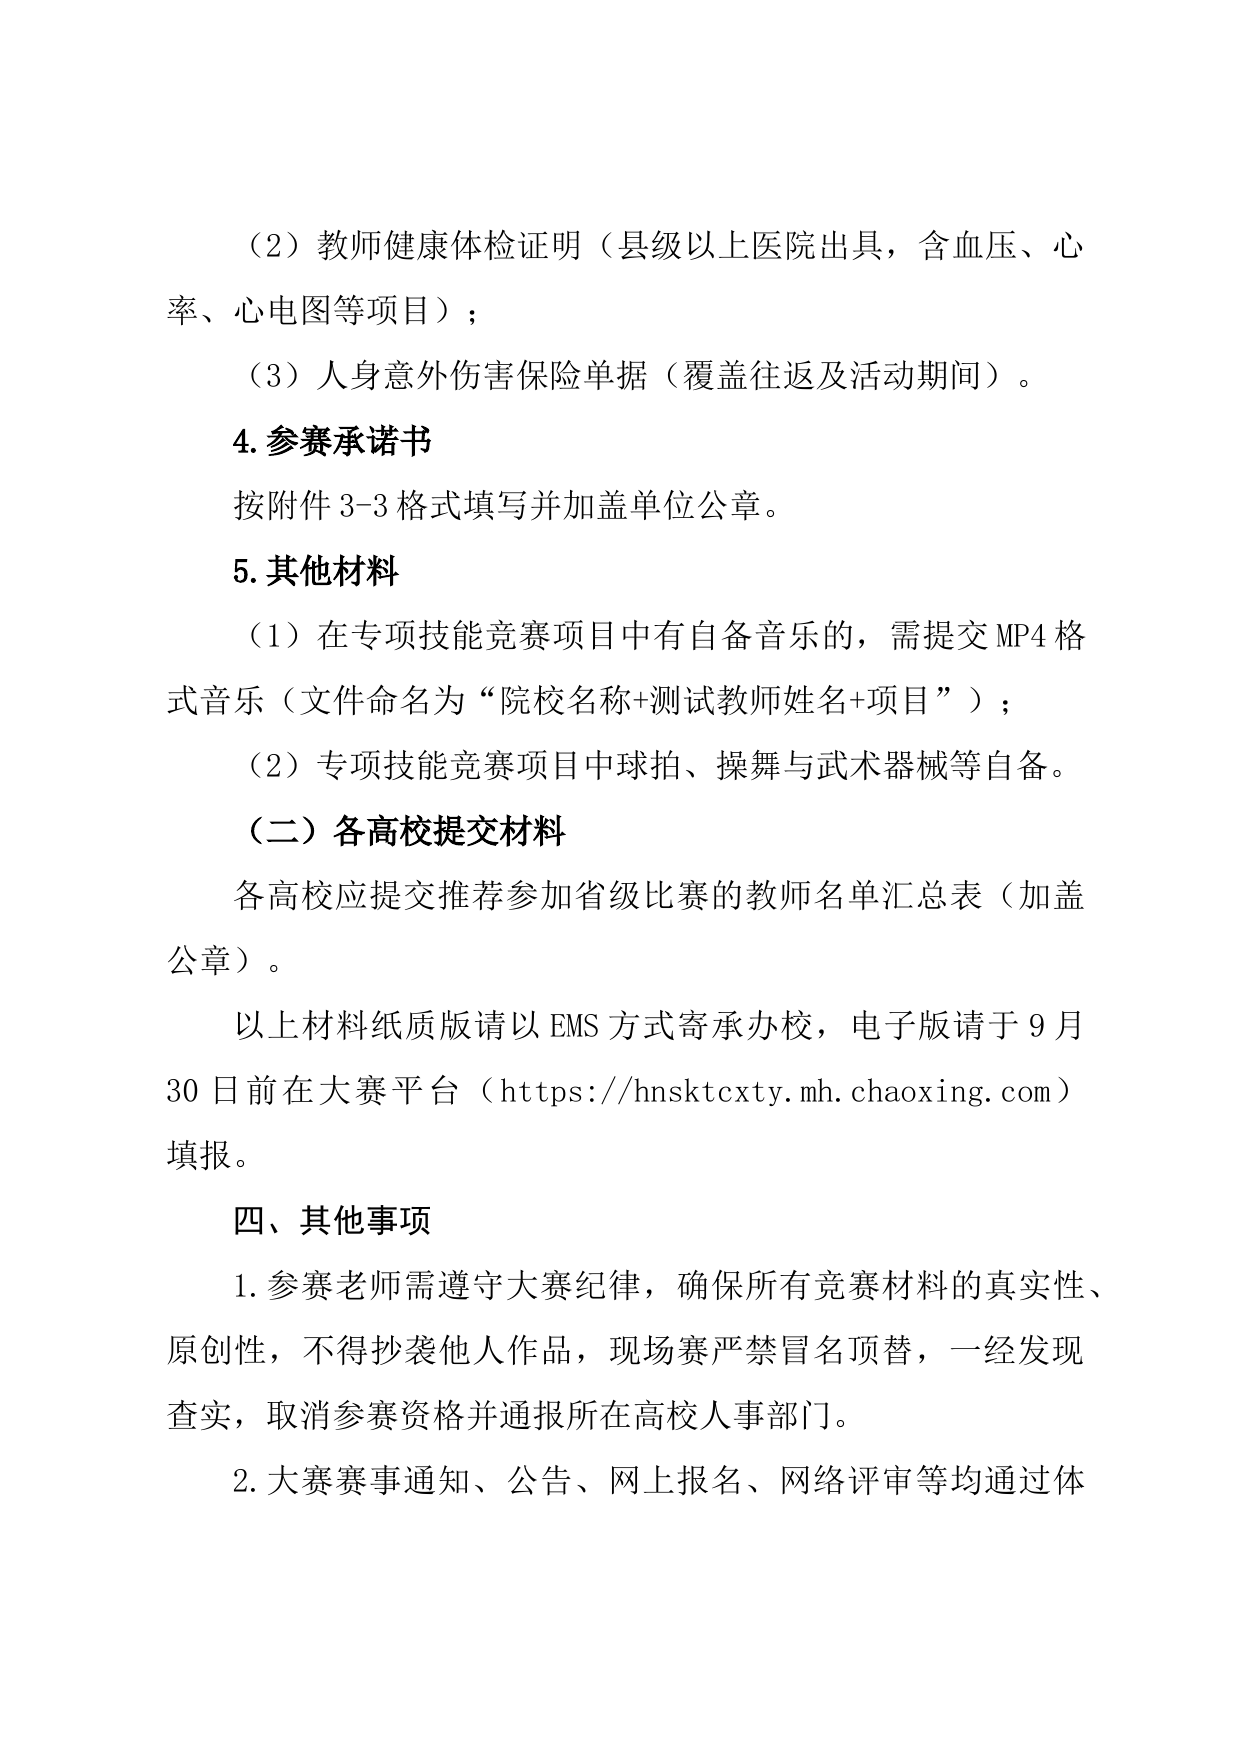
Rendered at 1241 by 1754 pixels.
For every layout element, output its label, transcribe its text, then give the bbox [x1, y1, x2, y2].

text 以上材料纸质版请以EMS方式寄承办校，电子版请于9月30日前在大赛平台（https://hnsktcxty.mh.chaoxing.com）填报。 [165, 991, 1087, 1186]
text （2）教师健康体检证明（县级以上医院出具，含血压、心率、心电图等项目）； [165, 211, 1087, 341]
text 按附件3-3格式填写并加盖单位公章。 [165, 471, 1087, 536]
text 各高校应提交推荐参加省级比赛的教师名单汇总表（加盖公章）。 [165, 861, 1087, 991]
text （二）各高校提交材料 [165, 796, 1087, 861]
text 四、其他事项 [165, 1186, 1087, 1251]
text 4.参赛承诺书 [165, 406, 1087, 471]
text 1.参赛老师需遵守大赛纪律，确保所有竞赛材料的真实性、原创性，不得抄袭他人作品，现场赛严禁冒名顶替，一经发现查实，取消参赛资格并通报所在高校人事部门。 [165, 1251, 1087, 1446]
text （1）在专项技能竞赛项目中有自备音乐的，需提交MP4格式音乐（文件命名为“院校名称+测试教师姓名+项目”）； [165, 601, 1087, 731]
text （2）专项技能竞赛项目中球拍、操舞与武术器械等自备。 [165, 731, 1087, 796]
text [165, 1446, 1087, 1511]
text 5.其他材料 [165, 536, 1087, 601]
text （3）人身意外伤害保险单据（覆盖往返及活动期间）。 [165, 341, 1087, 406]
